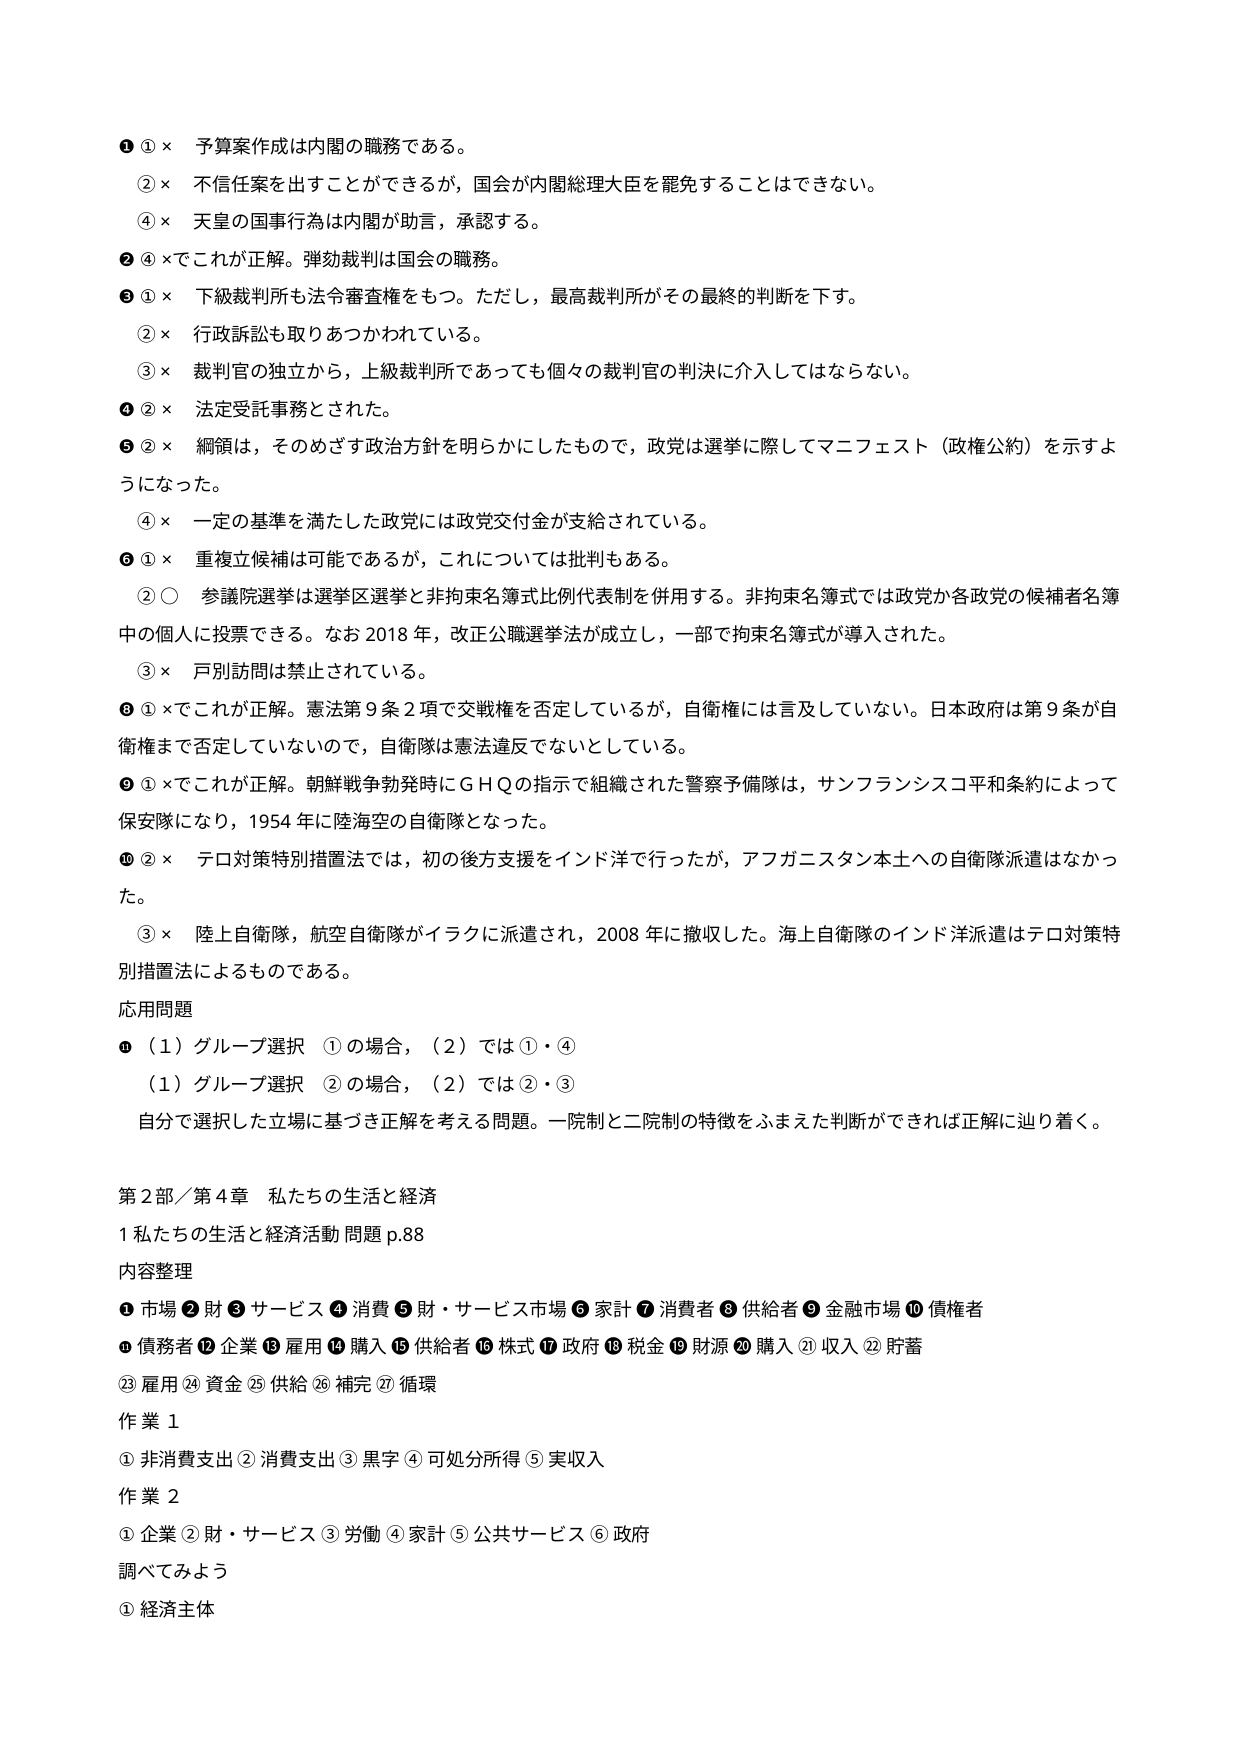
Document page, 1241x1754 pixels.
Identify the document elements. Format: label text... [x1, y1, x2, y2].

text ② × 行政訴訟も取りあつかわれている。 [118, 314, 1122, 352]
text ④ × 天皇の国事行為は内閣が助言，承認する。 [118, 202, 1122, 239]
text ④ × 一定の基準を満たした政党には政党交付金が支給されている。 [118, 502, 1122, 539]
text ❺ ② × 綱領は，そのめざす政治方針を明らかにしたもので，政党は選挙に際してマニフェスト（政権公約）を示すようになった。 [118, 427, 1122, 502]
text ❷ ④ ×でこれが正解。弾劾裁判は国会の職務。 [118, 239, 1122, 277]
text ❾ ① ×でこれが正解。朝鮮戦争勃発時にＧＨＱの指示で組織された警察予備隊は，サンフランシスコ平和条約によって保安隊になり，1954 年に陸海空の自衛隊となった。 [118, 764, 1122, 839]
text ❶ 市場 ❷ 財 ❸ サービス ❹ 消費 ❺ 財・サービス市場 ❻ 家計 ❼ 消費者 ❽ 供給者 ❾ 金融市場 ❿ 債権者 [118, 1289, 1122, 1327]
text ⓫ （１）グループ選択 ① の場合，（２）では ①・④ [118, 1027, 1122, 1064]
text ❶ ① × 予算案作成は内閣の職務である。 [118, 127, 1122, 164]
text ❸ ① × 下級裁判所も法令審査権をもつ。ただし，最高裁判所がその最終的判断を下す。 [118, 277, 1122, 314]
text ❹ ② × 法定受託事務とされた。 [118, 389, 1122, 427]
text 応用問題 [118, 989, 1122, 1027]
text 内容整理 [118, 1252, 1122, 1289]
text ③ × 戸別訪問は禁止されている。 [118, 652, 1122, 689]
text ③ × 裁判官の独立から，上級裁判所であっても個々の裁判官の判決に介入してはならない。 [118, 352, 1122, 389]
text ② × 不信任案を出すことができるが，国会が内閣総理大臣を罷免することはできない。 [118, 164, 1122, 202]
text （１）グループ選択 ② の場合，（２）では ②・③ [118, 1064, 1122, 1102]
text ③ × 陸上自衛隊，航空自衛隊がイラクに派遣され，2008 年に撤収した。海上自衛隊のインド洋派遣はテロ対策特別措置法によるものである。 [118, 914, 1122, 989]
text ② ○ 参議院選挙は選挙区選挙と非拘束名簿式比例代表制を併用する。非拘束名簿式では政党か各政党の候補者名簿中の個人に投票できる。なお2018 年，改正公職選挙法が成立し，一部で拘束名簿式が導入された。 [118, 577, 1122, 652]
text ❿ ② × テロ対策特別措置法では，初の後方支援をインド洋で行ったが，アフガニスタン本土への自衛隊派遣はなかった。 [118, 839, 1122, 914]
text 作 業 ２ [118, 1477, 1122, 1514]
text ① 非消費支出 ② 消費支出 ③ 黒字 ④ 可処分所得 ⑤ 実収入 [118, 1439, 1122, 1477]
text ① 経済主体 [118, 1589, 1122, 1627]
text 1 私たちの生活と経済活動 問題 p.88 [118, 1214, 1122, 1252]
text ❽ ① ×でこれが正解。憲法第９条２項で交戦権を否定しているが，自衛権には言及していない。日本政府は第９条が自衛権まで否定していないので，自衛隊は憲法違反でないとしている。 [118, 689, 1122, 764]
text 自分で選択した立場に基づき正解を考える問題。一院制と二院制の特徴をふまえた判断ができれば正解に辿り着く。 [118, 1102, 1122, 1139]
text ㉓ 雇用 ㉔ 資金 ㉕ 供給 ㉖ 補完 ㉗ 循環 [118, 1364, 1122, 1402]
text 第２部／第４章 私たちの生活と経済 [118, 1177, 1122, 1214]
text 作 業 １ [118, 1402, 1122, 1439]
text 調べてみよう [118, 1552, 1122, 1589]
text ① 企業 ② 財・サービス ③ 労働 ④ 家計 ⑤ 公共サービス ⑥ 政府 [118, 1514, 1122, 1552]
text ⓫ 債務者 ⓬ 企業 ⓭ 雇用 ⓮ 購入 ⓯ 供給者 ⓰ 株式 ⓱ 政府 ⓲ 税金 ⓳ 財源 ⓴ 購入 ㉑ 収入 ㉒ 貯蓄 [118, 1327, 1122, 1364]
text ❻ ① × 重複立候補は可能であるが，これについては批判もある。 [118, 539, 1122, 577]
